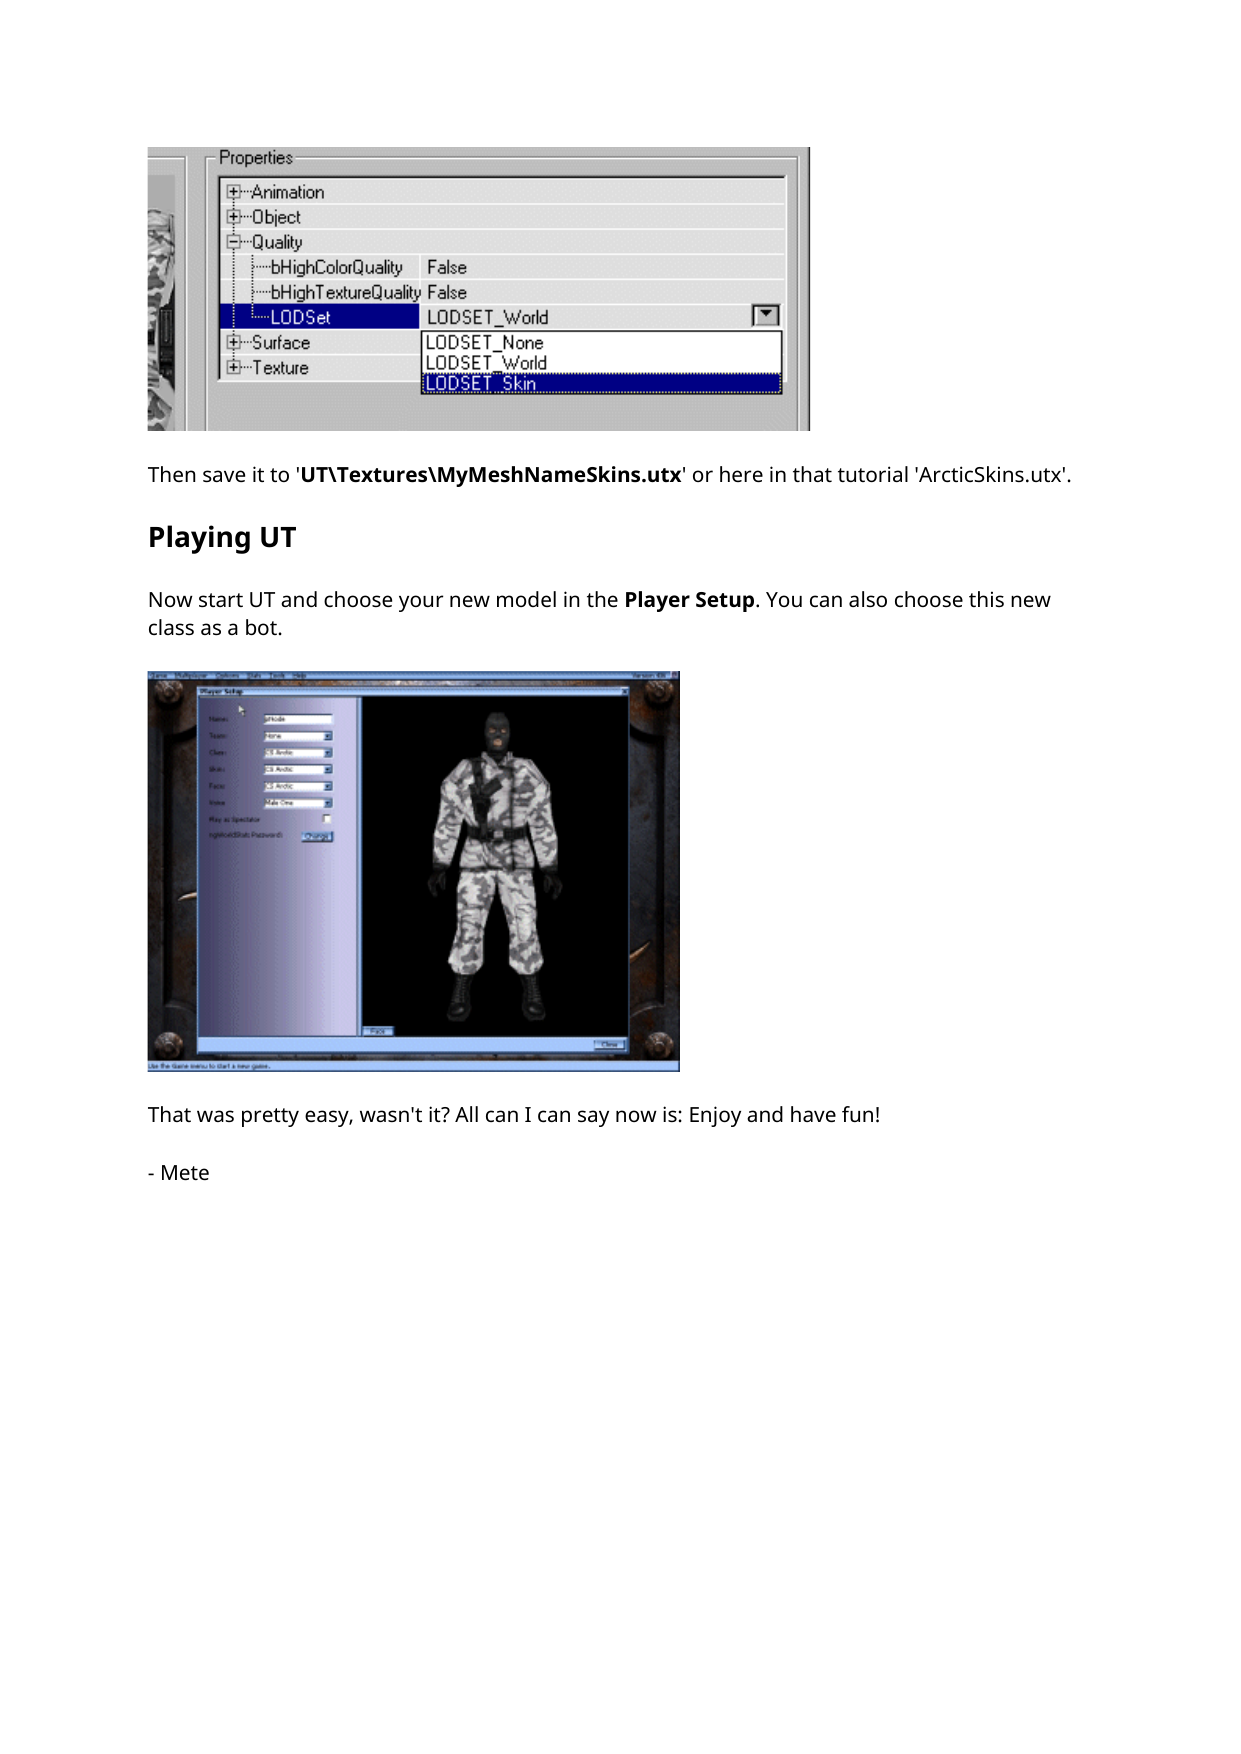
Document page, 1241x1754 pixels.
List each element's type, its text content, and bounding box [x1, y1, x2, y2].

text Playing UT [148, 517, 1093, 556]
text That was pretty easy, wasn't it? All can I can say now is: Enjoy and have fun! [148, 1101, 1093, 1129]
text Now start UT and choose your new model in the Player Setup. You can also choose this new class as a bot. [148, 585, 1093, 642]
picture [147, 671, 680, 1072]
text Then save it to 'UT\Textures\MyMeshNameSkins.utx' or here in that tutorial 'ArcticSkins.utx'. [148, 460, 1093, 488]
text - Mete [148, 1158, 1093, 1187]
picture [147, 147, 811, 431]
